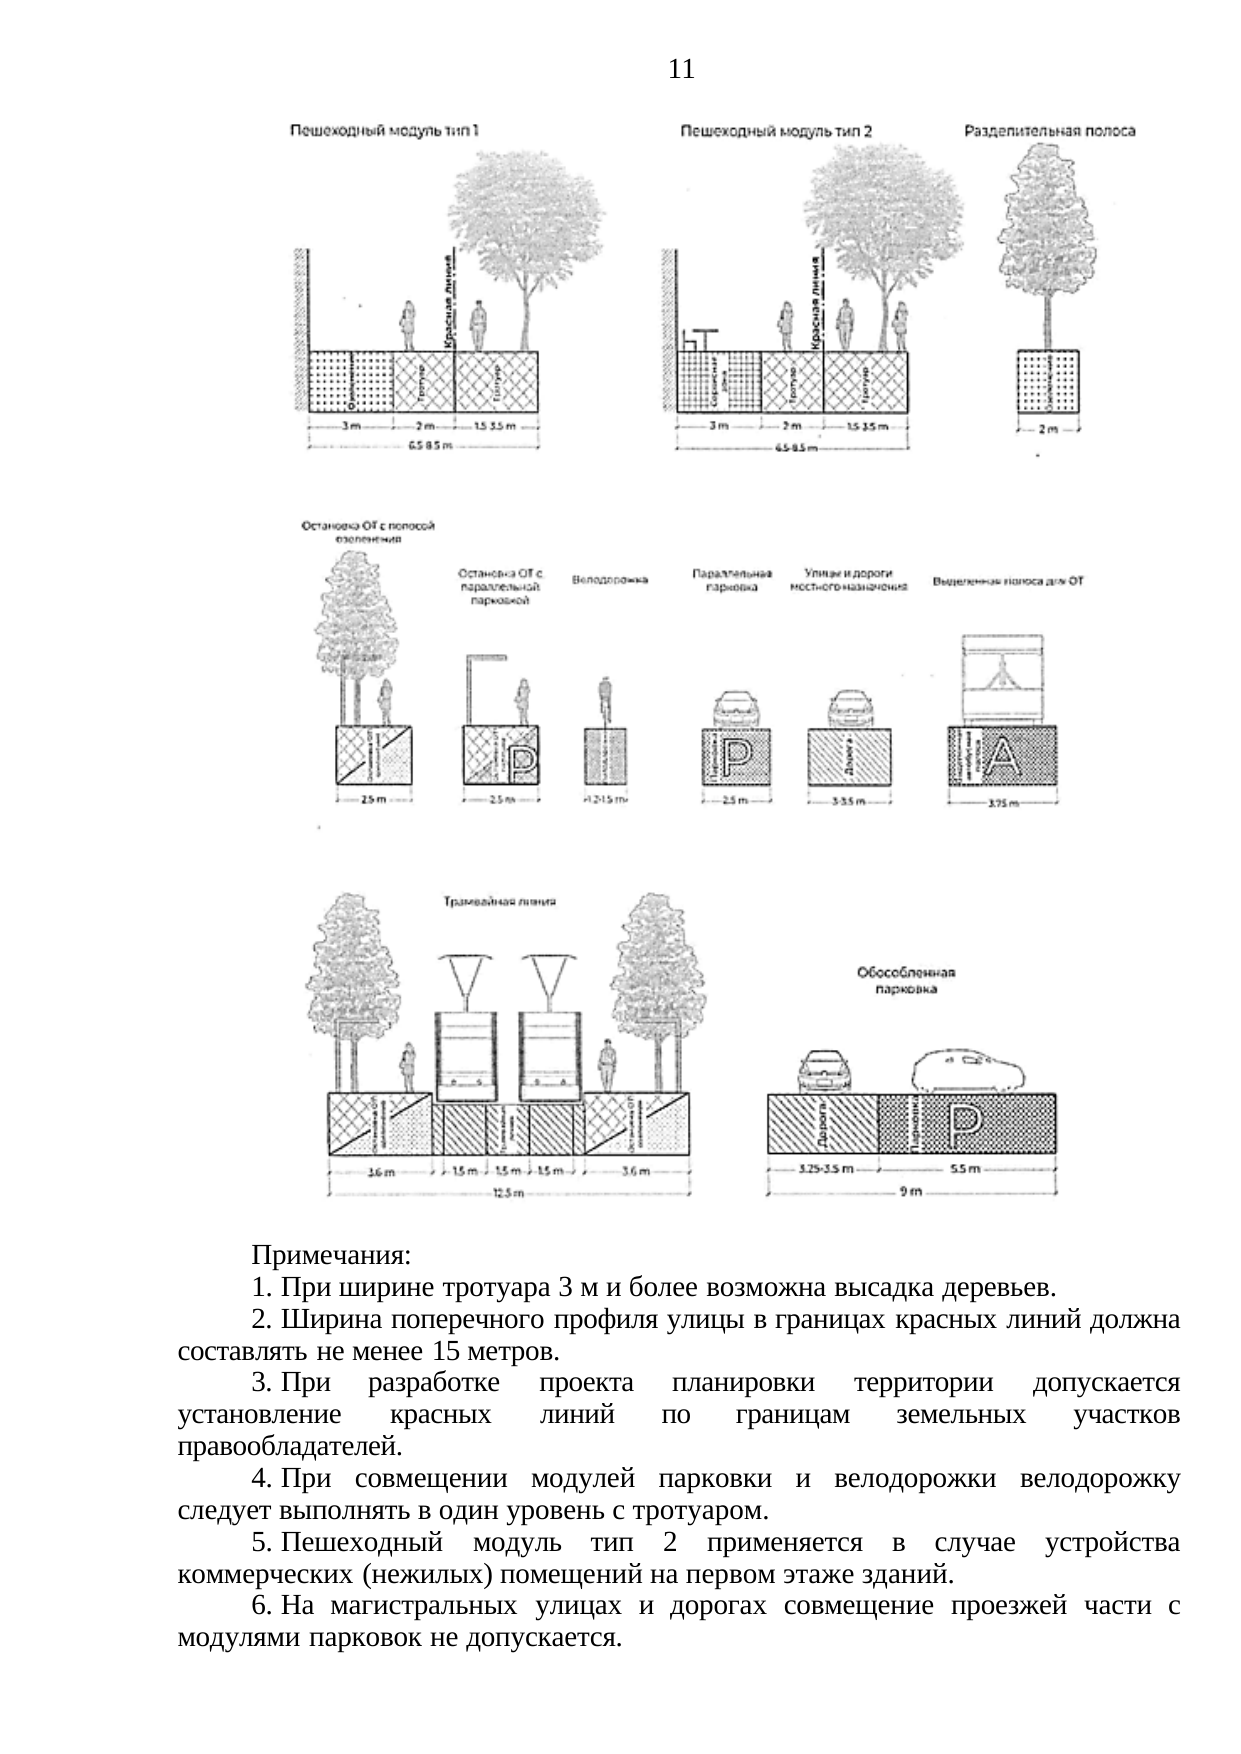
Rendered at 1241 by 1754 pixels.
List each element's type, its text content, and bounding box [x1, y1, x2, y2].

picture [287, 118, 1144, 1205]
list Пешеходный модуль тип 2 применяется в случае устройства коммерческих (нежилых) помещений на первом этаже зданий. [177, 1526, 1181, 1589]
text Примечания: [177, 1239, 1181, 1271]
list На магистральных улицах и дорогах совмещение проезжей части с модулями парковок не допускается. [177, 1589, 1181, 1653]
list Ширина поперечного профиля улицы в границах красных линий должна составлять не менее 15 метров. [177, 1303, 1181, 1366]
list При совмещении модулей парковки и велодорожки велодорожку следует выполнять в один уровень с тротуаром. [177, 1462, 1181, 1526]
list При ширине тротуара 3 м и более возможна высадка деревьев. [177, 1271, 1181, 1303]
list При разработке проекта планировки территории допускается установление красных линий по границам земельных участков правообладателей. [177, 1366, 1181, 1462]
